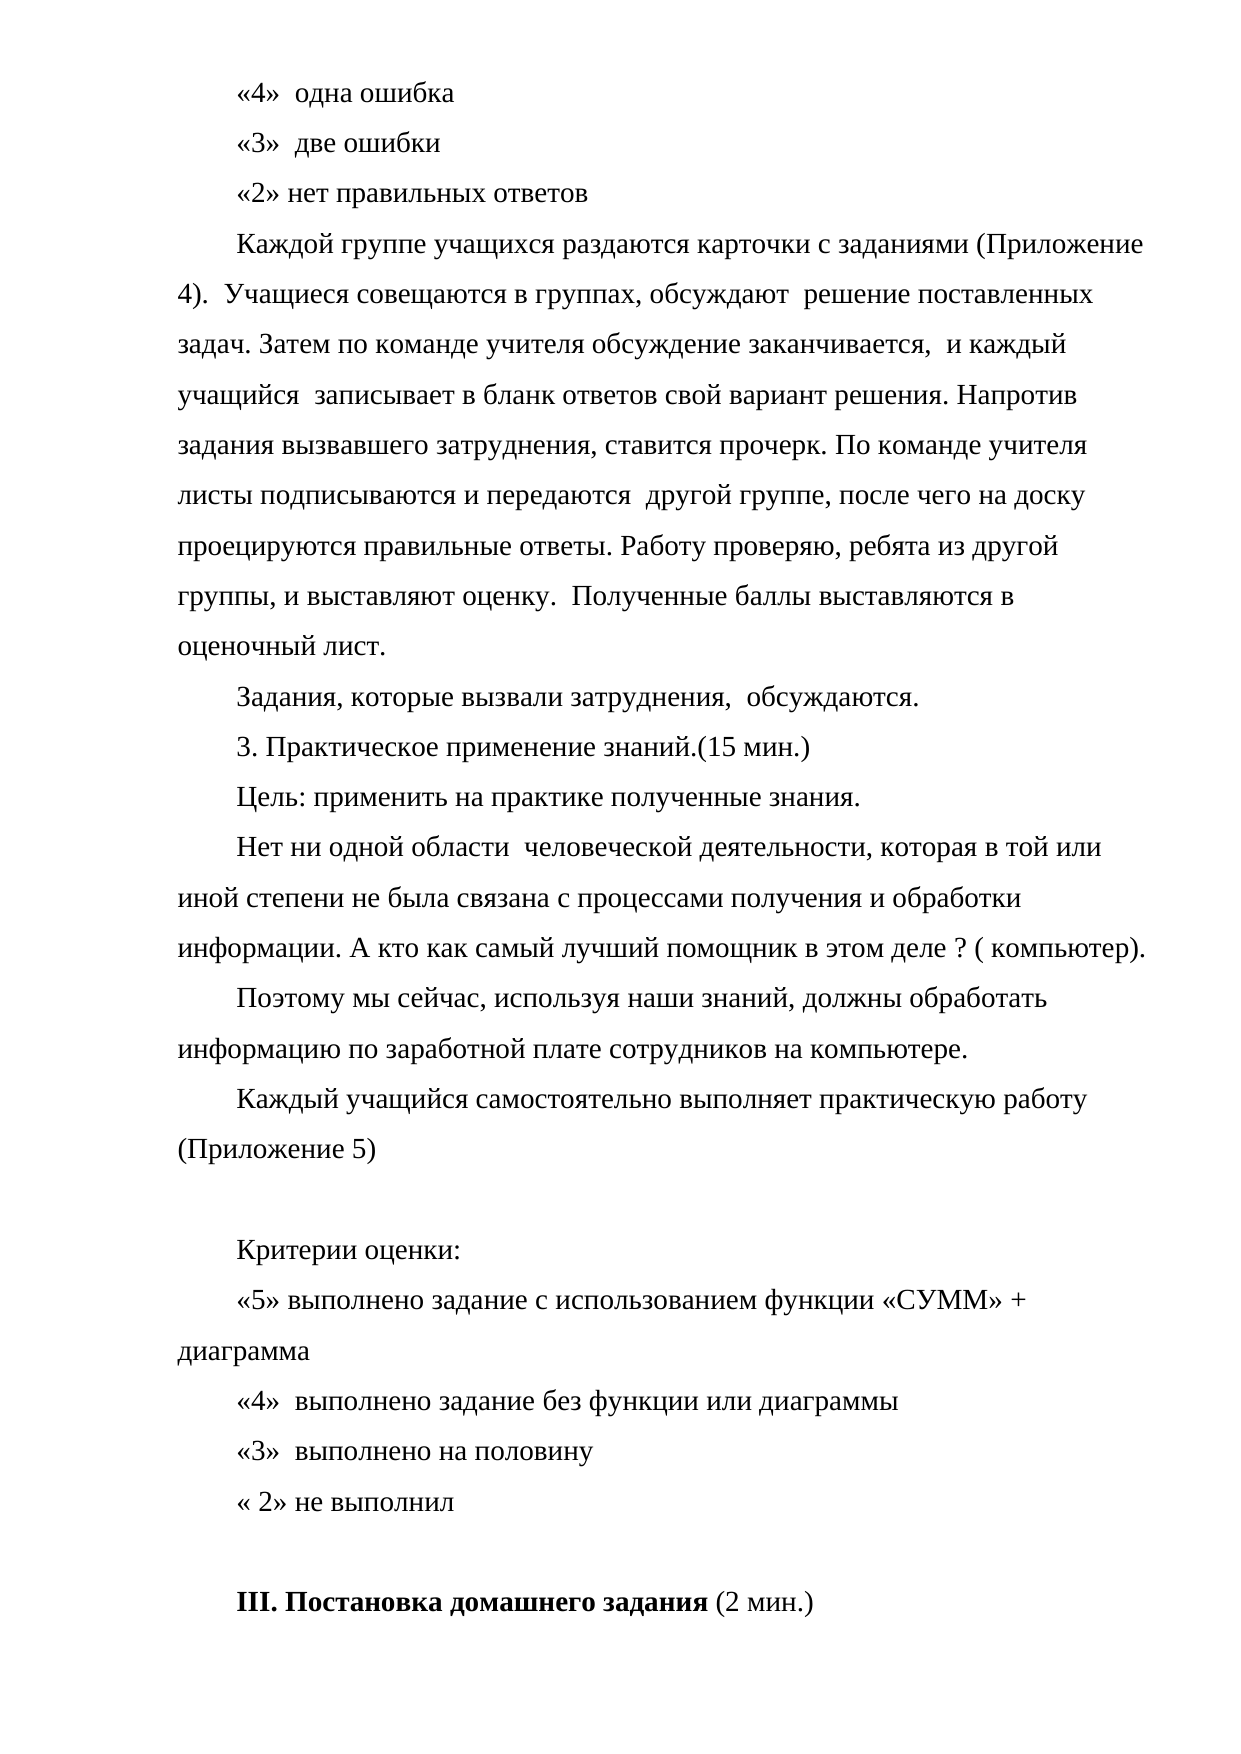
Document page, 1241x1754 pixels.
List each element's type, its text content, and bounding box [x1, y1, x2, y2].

text Каждый учащийся самостоятельно выполняет практическую работу (Приложение 5) [177, 1081, 1152, 1165]
text Задания, которые вызвали затруднения, обсуждаются. [177, 679, 1152, 712]
text Нет ни одной области человеческой деятельности, которая в той или иной степени не была связана с процессами получения и обработки информации. А кто как самый лучший помощник в этом деле ? ( компьютер). [177, 829, 1152, 964]
text III. Постановка домашнего задания (2 мин.) [177, 1584, 1152, 1618]
text 3. Практическое применение знаний.(15 мин.) [177, 729, 1152, 762]
text «3» две ошибки [177, 125, 1152, 159]
text «4» выполнено задание без функции или диаграммы [177, 1383, 1152, 1417]
text « 2» не выполнил [177, 1484, 1152, 1517]
text «4» одна ошибка [177, 75, 1152, 108]
text «5» выполнено задание с использованием функции «СУММ» + диаграмма [177, 1282, 1152, 1366]
text Цель: применить на практике полученные знания. [177, 779, 1152, 813]
text Поэтому мы сейчас, используя наши знаний, должны обработать информацию по заработной плате сотрудников на компьютере. [177, 981, 1152, 1064]
text Каждой группе учащихся раздаются карточки с заданиями (Приложение 4). Учащиеся совещаются в группах, обсуждают решение поставленных задач. Затем по команде учителя обсуждение заканчивается, и каждый учащийся записывает в бланк ответов свой вариант решения. Напротив задания вызвавшего затруднения, ставится прочерк. По команде учителя листы подписываются и передаются другой группе, после чего на доску проецируются правильные ответы. Работу проверяю, ребята из другой группы, и выставляют оценку. Полученные баллы выставляются в оценочный лист. [177, 226, 1152, 662]
text «3» выполнено на половину [177, 1433, 1152, 1467]
text «2» нет правильных ответов [177, 176, 1152, 209]
text Критерии оценки: [177, 1232, 1152, 1266]
